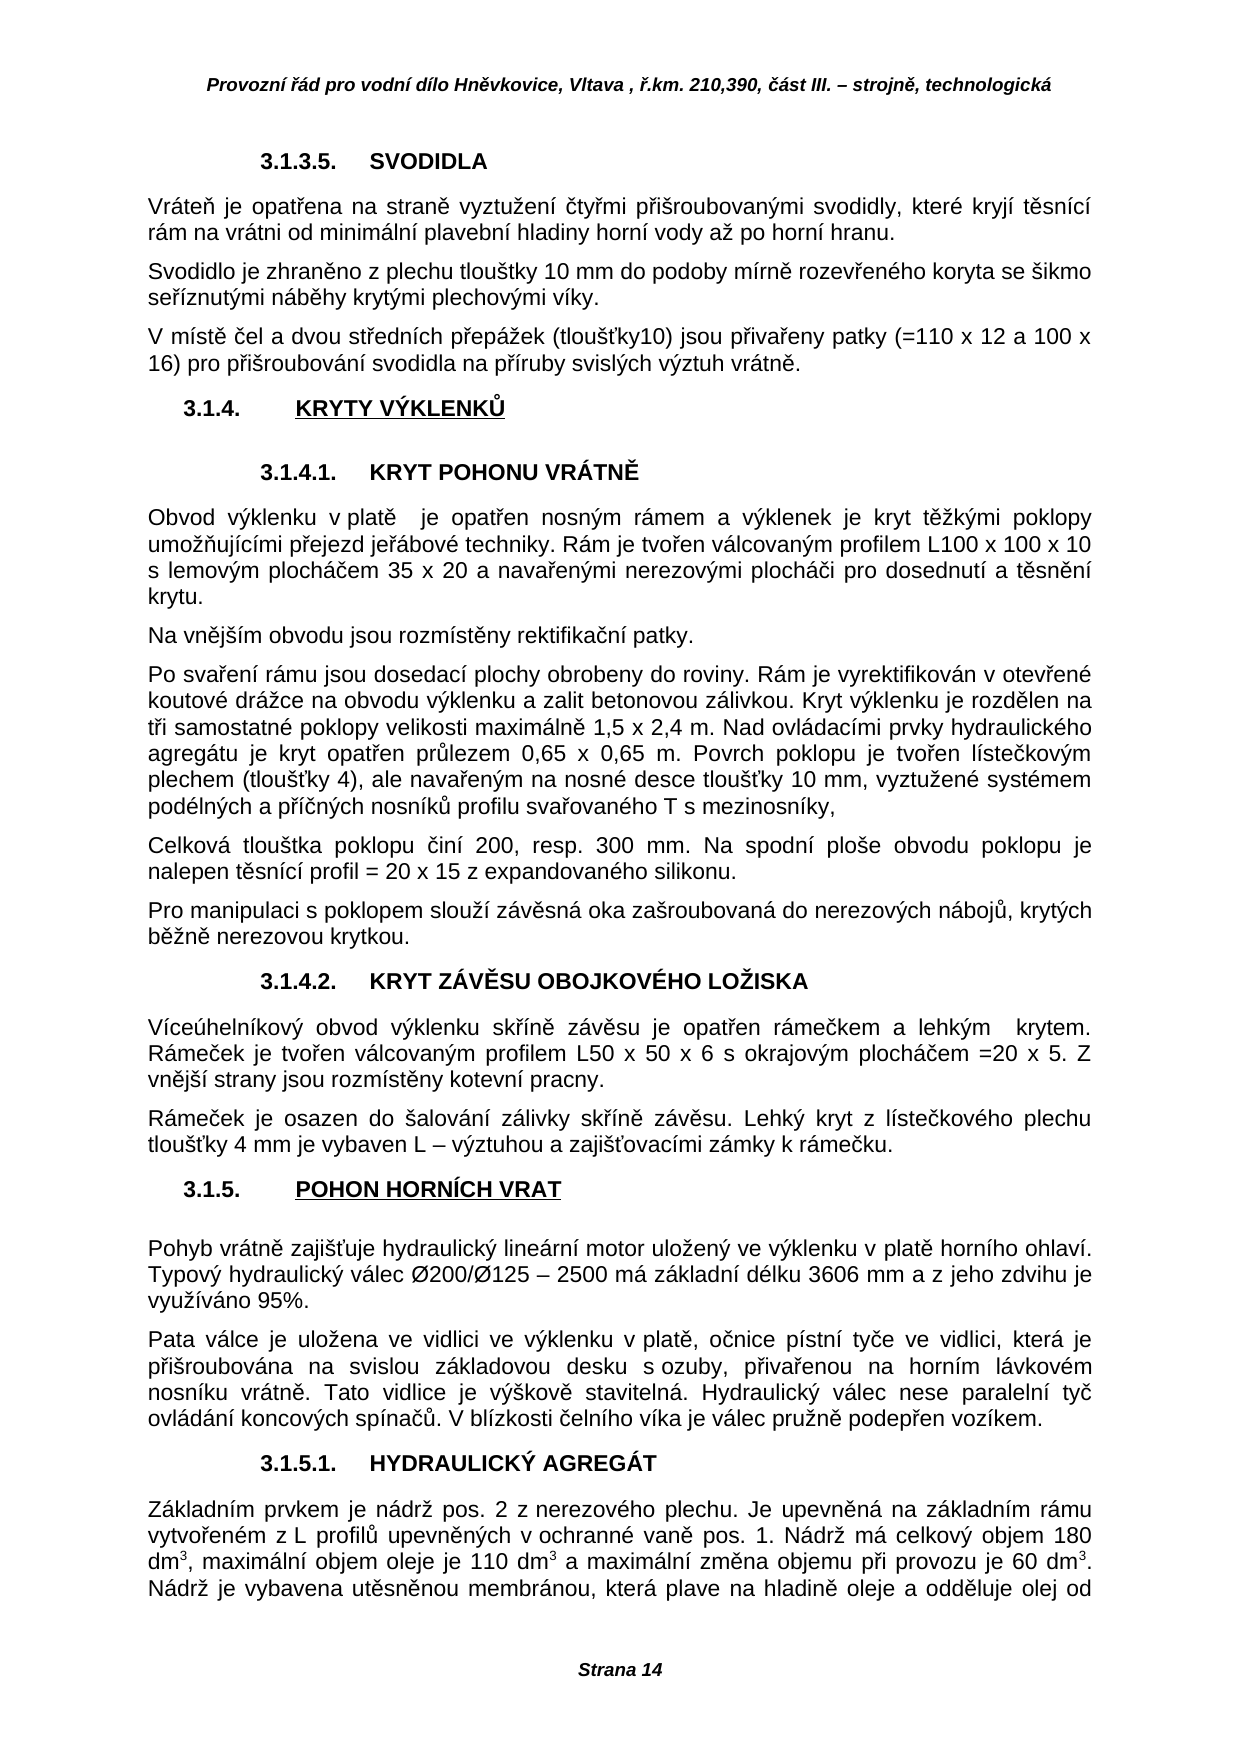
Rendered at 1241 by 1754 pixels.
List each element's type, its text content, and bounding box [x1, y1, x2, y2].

text Svodidlo je zhraněno z plechu tlouštky 10 mm do podoby mírně rozevřeného koryta se šikmo seříznutými náběhy krytými plechovými víky. [148, 258, 1092, 311]
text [148, 1496, 1092, 1601]
text Pata válce je uložena ve vidlici ve výklenku v platě, očnice pístní tyče ve vidlici, která je přišroubována na svislou základovou desku s ozuby, přivařenou na horním lávkovém nosníku vrátně. Tato vidlice je výškově stavitelná. Hydraulický válec nese paralelní tyč ovládání koncových spínačů. V blízkosti čelního víka je válec pružně podepřen vozíkem. [148, 1326, 1092, 1432]
text Celková tlouštka poklopu činí 200, resp. 300 mm. Na spodní ploše obvodu poklopu je nalepen těsnící profil = 20 x 15 z expandovaného silikonu. [148, 832, 1092, 884]
text V místě čel a dvou středních přepážek (tloušťky10) jsou přivařeny patky (=110 x 12 a 100 x 16) pro přišroubování svodidla na příruby svislých výztuh vrátně. [148, 323, 1092, 376]
text Víceúhelníkový obvod výklenku skříně závěsu je opatřen rámečkem a lehkým krytem. Rámeček je tvořen válcovaným profilem L50 x 50 x 6 s okrajovým plocháčem =20 x 5. Z vnější strany jsou rozmístěny kotevní pracny. [148, 1013, 1092, 1092]
subtitle Kryty výklenků [183, 395, 1092, 421]
subtitle Svodidla [260, 148, 1092, 174]
text Rámeček je osazen do šalování zálivky skříně závěsu. Lehký kryt z lístečkového plechu tloušťky 4 mm je vybaven L – výztuhou a zajišťovacími zámky k rámečku. [148, 1105, 1092, 1158]
text Po svaření rámu jsou dosedací plochy obrobeny do roviny. Rám je vyrektifikován v otevřené koutové drážce na obvodu výklenku a zalit betonovou zálivkou. Kryt výklenku je rozdělen na tři samostatné poklopy velikosti maximálně 1,5 x 2,4 m. Nad ovládacími prvky hydraulického agregátu je kryt opatřen průlezem 0,65 x 0,65 m. Povrch poklopu je tvořen lístečkovým plechem (tloušťky 4), ale navařeným na nosné desce tloušťky 10 mm, vyztužené systémem podélných a příčných nosníků profilu svařovaného T s mezinosníky, [148, 661, 1092, 819]
text Pohyb vrátně zajišťuje hydraulický lineární motor uložený ve výklenku v platě horního ohlaví. Typový hydraulický válec Ø200/Ø125 – 2500 má základní délku 3606 mm a z jeho zdvihu je využíváno 95%. [148, 1235, 1092, 1314]
text Na vnějším obvodu jsou rozmístěny rektifikační patky. [148, 622, 1092, 648]
subtitle Pohon horních vrat [183, 1176, 1092, 1203]
subtitle Kryt závěsu obojkového ložiska [260, 968, 1092, 995]
text Obvod výklenku v platě je opatřen nosným rámem a výklenek je kryt těžkými poklopy umožňujícími přejezd jeřábové techniky. Rám je tvořen válcovaným profilem L100 x 100 x 10 s lemovým plocháčem 35 x 20 a navařenými nerezovými plocháči pro dosednutí a těsnění krytu. [148, 504, 1092, 610]
subtitle Hydraulický agregát [260, 1450, 1092, 1477]
subtitle Kryt pohonu vrátně [260, 459, 1092, 486]
text Pro manipulaci s poklopem slouží závěsná oka zašroubovaná do nerezových nábojů, krytých běžně nerezovou krytkou. [148, 897, 1092, 949]
text Vráteň je opatřena na straně vyztužení čtyřmi přišroubovanými svodidly, které kryjí těsnící rám na vrátni od minimální plavební hladiny horní vody až po horní hranu. [148, 193, 1092, 246]
